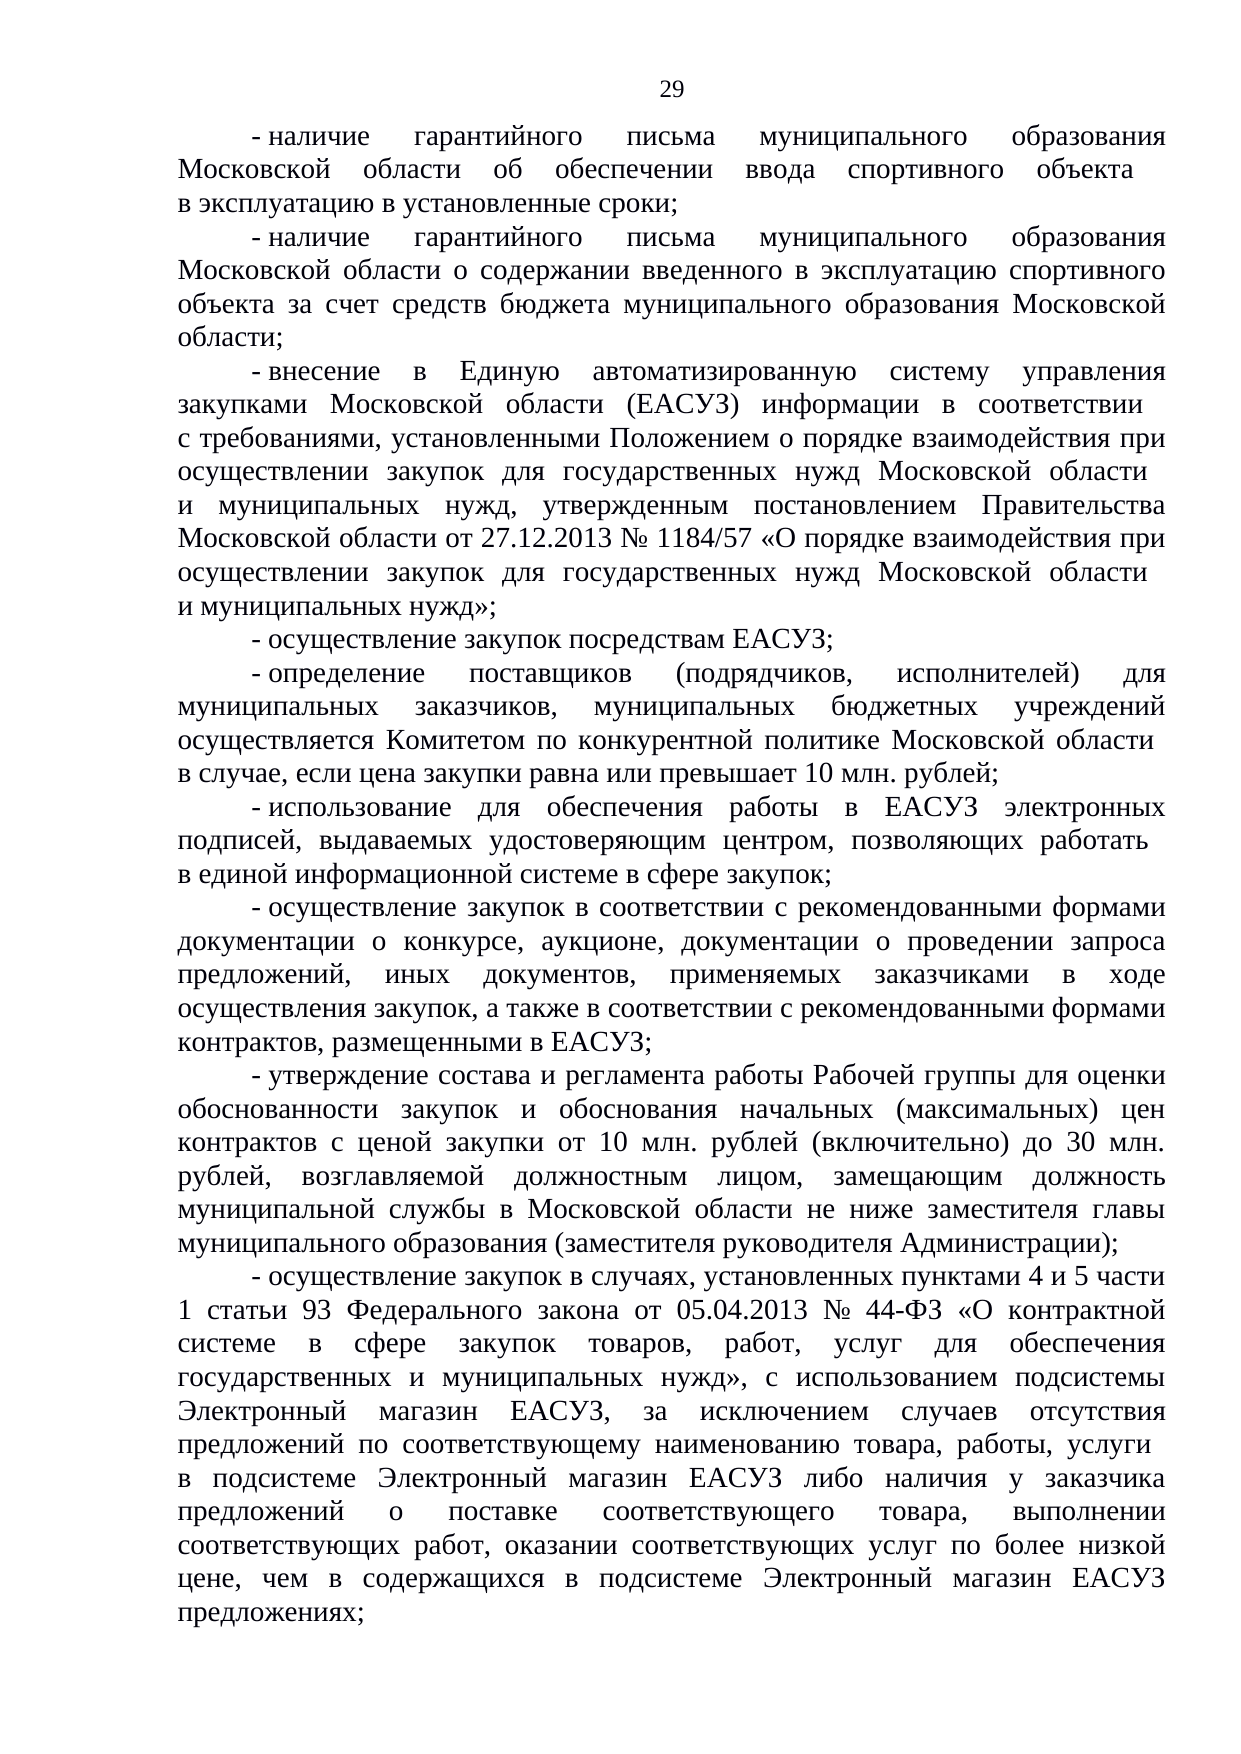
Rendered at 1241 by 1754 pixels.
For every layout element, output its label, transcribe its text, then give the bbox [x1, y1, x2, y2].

text - осуществление закупок в случаях, установленных пунктами 4 и 5 части 1 статьи 93 Федерального закона от 05.04.2013 № 44-ФЗ «О контрактной системе в сфере закупок товаров, работ, услуг для обеспечения государственных и муниципальных нужд», с использованием подсистемы Электронный магазин ЕАСУЗ, за исключением случаев отсутствия предложений по соответствующему наименованию товара, работы, услуги в подсистеме Электронный магазин ЕАСУЗ либо наличия у заказчика предложений о поставке соответствующего товара, выполнении соответствующих работ, оказании соответствующих услуг по более низкой цене, чем в содержащихся в подсистеме Электронный магазин ЕАСУЗ предложениях; [177, 1258, 1166, 1627]
text - осуществление закупок в соответствии с рекомендованными формами документации о конкурсе, аукционе, документации о проведении запроса предложений, иных документов, применяемых заказчиками в ходе осуществления закупок, а также в соответствии с рекомендованными формами контрактов, размещенными в ЕАСУЗ; [177, 889, 1166, 1057]
text - определение поставщиков (подрядчиков, исполнителей) для муниципальных заказчиков, муниципальных бюджетных учреждений осуществляется Комитетом по конкурентной политике Московской области в случае, если цена закупки равна или превышает 10 млн. рублей; [177, 655, 1166, 789]
text - использование для обеспечения работы в ЕАСУЗ электронных подписей, выдаваемых удостоверяющим центром, позволяющих работать в единой информационной системе в сфере закупок; [177, 789, 1166, 889]
text - наличие гарантийного письма муниципального образования Московской области о содержании введенного в эксплуатацию спортивного объекта за счет средств бюджета муниципального образования Московской области; [177, 219, 1166, 353]
text - осуществление закупок посредствам ЕАСУЗ; [177, 621, 1166, 655]
text - внесение в Единую автоматизированную систему управления закупками Московской области (ЕАСУЗ) информации в соответствии с требованиями, установленными Положением о порядке взаимодействия при осуществлении закупок для государственных нужд Московской области и муниципальных нужд, утвержденным постановлением Правительства Московской области от 27.12.2013 № 1184/57 «О порядке взаимодействия при осуществлении закупок для государственных нужд Московской области и муниципальных нужд»; [177, 353, 1166, 621]
text - утверждение состава и регламента работы Рабочей группы для оценки обоснованности закупок и обоснования начальных (максимальных) цен контрактов с ценой закупки от 10 млн. рублей (включительно) до 30 млн. рублей, возглавляемой должностным лицом, замещающим должность муниципальной службы в Московской области не ниже заместителя главы муниципального образования (заместителя руководителя Администрации); [177, 1057, 1166, 1258]
text - наличие гарантийного письма муниципального образования Московской области об обеспечении ввода спортивного объекта в эксплуатацию в установленные сроки; [177, 118, 1166, 219]
